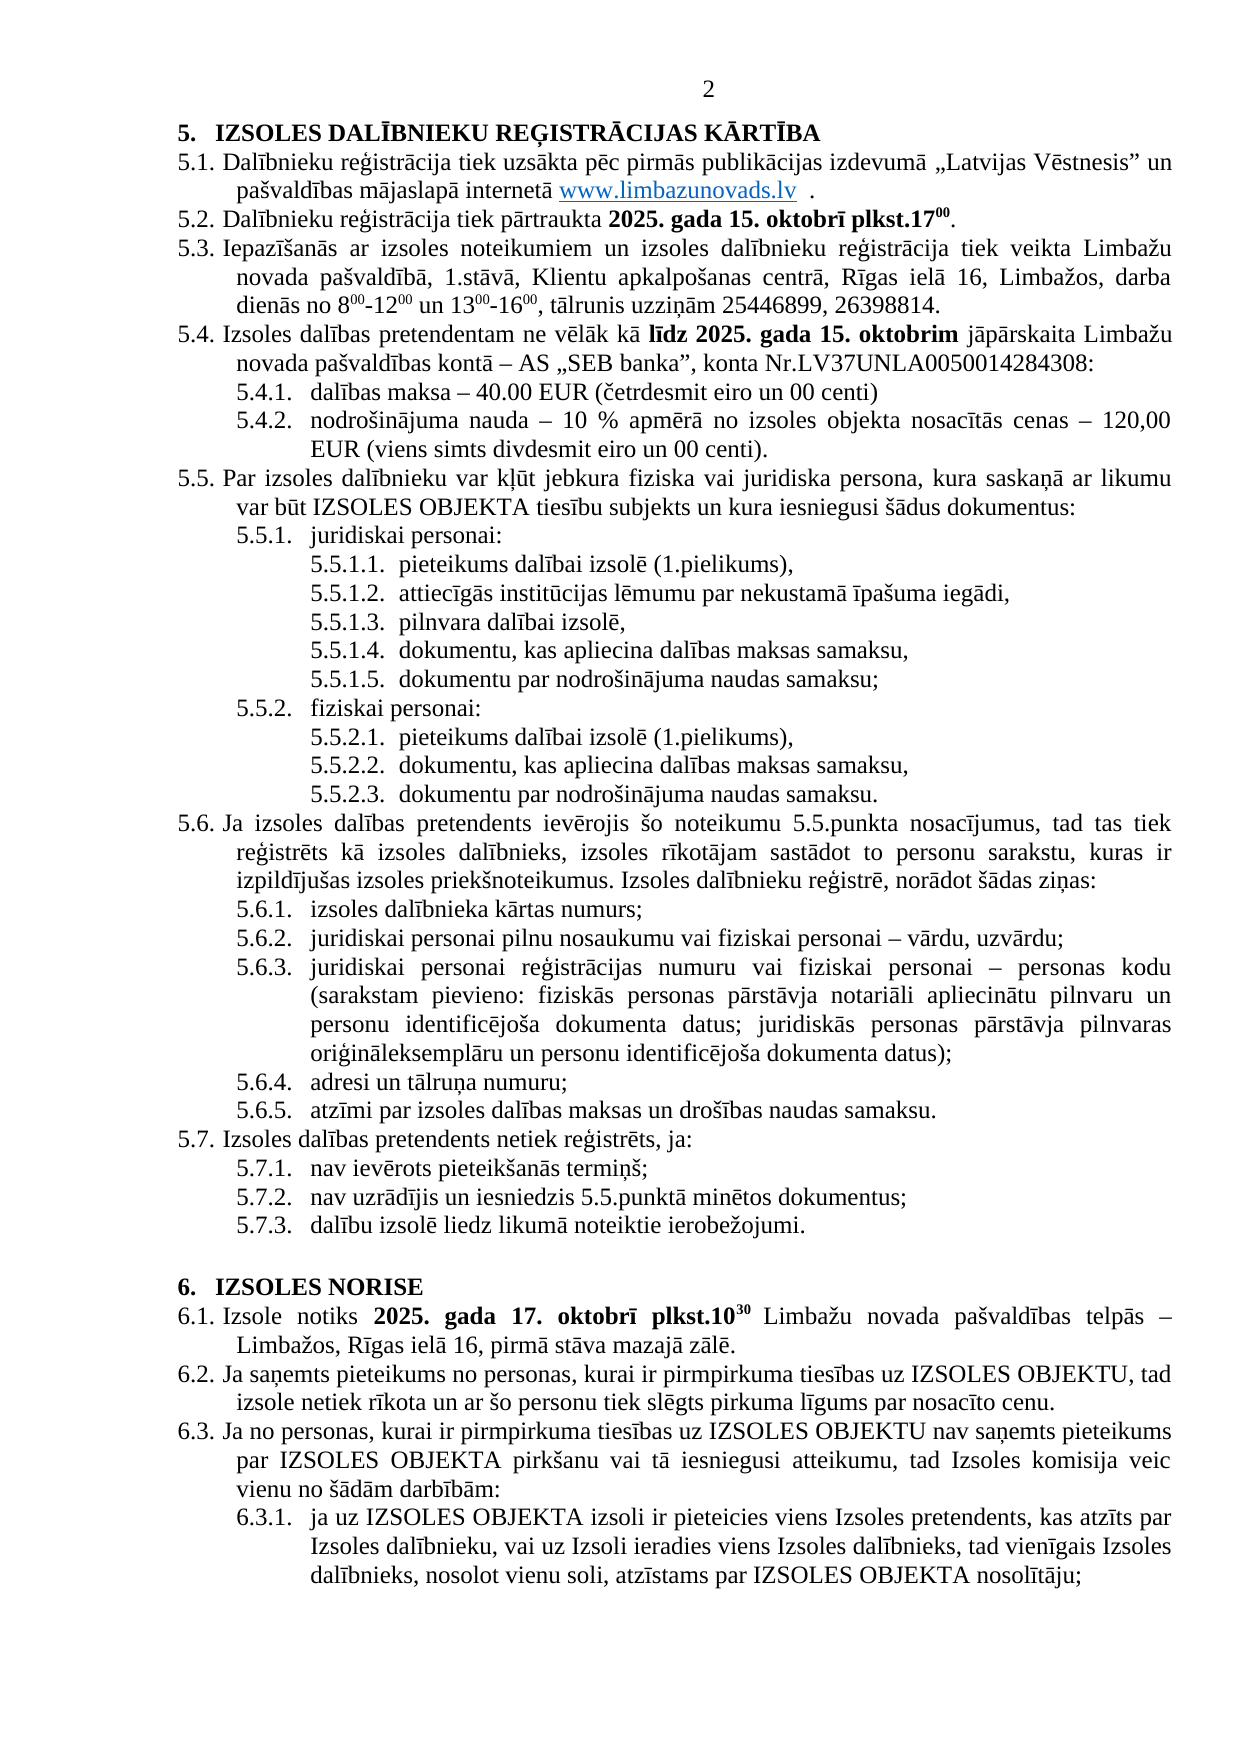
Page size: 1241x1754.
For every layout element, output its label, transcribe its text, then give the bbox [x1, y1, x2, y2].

list juridiskai personai: [236, 521, 1172, 549]
list pieteikums dalībai izsolē (1.pielikums), [310, 722, 1172, 751]
list IZSOLES NORISE [177, 1272, 1172, 1301]
list nav ievērots pieteikšanās termiņš; [236, 1153, 1172, 1182]
list atzīmi par izsoles dalības maksas un drošības naudas samaksu. [236, 1096, 1172, 1124]
list juridiskai personai pilnu nosaukumu vai fiziskai personai – vārdu, uzvārdu; [236, 923, 1172, 952]
list Par izsoles dalībnieku var kļūt jebkura fiziska vai juridiska persona, kura saskaņā ar likumu var būt IZSOLES OBJEKTA tiesību subjekts un kura iesniegusi šādus dokumentus: [177, 463, 1172, 521]
list Iepazīšanās ar izsoles noteikumiem un izsoles dalībnieku reģistrācija tiek veikta Limbažu novada pašvaldībā, 1.stāvā, Klientu apkalpošanas centrā, Rīgas ielā 16, Limbažos, darba dienās no 800-1200 un 1300-1600, tālrunis uzziņām 25446899, 26398814. [177, 233, 1172, 319]
list IZSOLES DALĪBNIEKU REĢISTRĀCIJAS KĀRTĪBA [177, 118, 1172, 147]
list attiecīgās institūcijas lēmumu par nekustamā īpašuma iegādi, [310, 578, 1172, 607]
list nodrošinājuma nauda – 10 % apmērā no izsoles objekta nosacītās cenas – 120,00 EUR (viens simts divdesmit eiro un 00 centi). [236, 406, 1172, 463]
list Izsole notiks 2025. gada 17. oktobrī plkst.1030 Limbažu novada pašvaldības telpās – Limbažos, Rīgas ielā 16, pirmā stāva mazajā zālē. [177, 1301, 1172, 1359]
list adresi un tālruņa numuru; [236, 1067, 1172, 1096]
list dokumentu, kas apliecina dalības maksas samaksu, [310, 751, 1172, 779]
list Izsoles dalības pretendentam ne vēlāk kā līdz 2025. gada 15. oktobrim jāpārskaita Limbažu novada pašvaldības kontā – AS „SEB banka”, konta Nr.LV37UNLA0050014284308: [177, 319, 1172, 377]
list Ja izsoles dalības pretendents ievērojis šo noteikumu 5.5.punkta nosacījumus, tad tas tiek reģistrēts kā izsoles dalībnieks, izsoles rīkotājam sastādot to personu sarakstu, kuras ir izpildījušas izsoles priekšnoteikumus. Izsoles dalībnieku reģistrē, norādot šādas ziņas: [177, 808, 1172, 894]
list Izsoles dalības pretendents netiek reģistrēts, ja: [177, 1124, 1172, 1153]
list fiziskai personai: [236, 693, 1172, 722]
list dokumentu par nodrošinājuma naudas samaksu; [310, 664, 1172, 693]
list ja uz IZSOLES OBJEKTA izsoli ir pieteicies viens Izsoles pretendents, kas atzīts par Izsoles dalībnieku, vai uz Izsoli ieradies viens Izsoles dalībnieks, tad vienīgais Izsoles dalībnieks, nosolot vienu soli, atzīstams par IZSOLES OBJEKTA nosolītāju; [236, 1502, 1172, 1589]
list izsoles dalībnieka kārtas numurs; [236, 894, 1172, 923]
list juridiskai personai reģistrācijas numuru vai fiziskai personai – personas kodu (sarakstam pievieno: fiziskās personas pārstāvja notariāli apliecinātu pilnvaru un personu identificējoša dokumenta datus; juridiskās personas pārstāvja pilnvaras oriģināleksemplāru un personu identificējoša dokumenta datus); [236, 952, 1172, 1067]
list pilnvara dalībai izsolē, [310, 607, 1172, 636]
list Ja saņemts pieteikums no personas, kurai ir pirmpirkuma tiesības uz IZSOLES OBJEKTU, tad izsole netiek rīkota un ar šo personu tiek slēgts pirkuma līgums par nosacīto cenu. [177, 1359, 1172, 1416]
list dokumentu par nodrošinājuma naudas samaksu. [310, 779, 1172, 808]
list dalību izsolē liedz likumā noteiktie ierobežojumi. [236, 1211, 1172, 1239]
list Dalībnieku reģistrācija tiek pārtraukta 2025. gada 15. oktobrī plkst.1700. [177, 204, 1172, 233]
list Ja no personas, kurai ir pirmpirkuma tiesības uz IZSOLES OBJEKTU nav saņemts pieteikums par IZSOLES OBJEKTA pirkšanu vai tā iesniegusi atteikumu, tad Izsoles komisija veic vienu no šādām darbībām: [177, 1416, 1172, 1502]
list dalības maksa – 40.00 EUR (četrdesmit eiro un 00 centi) [236, 377, 1172, 406]
list dokumentu, kas apliecina dalības maksas samaksu, [310, 636, 1172, 664]
list Dalībnieku reģistrācija tiek uzsākta pēc pirmās publikācijas izdevumā „Latvijas Vēstnesis” un pašvaldības mājaslapā internetā www.limbazunovads.lv . [177, 147, 1172, 204]
list pieteikums dalībai izsolē (1.pielikums), [310, 549, 1172, 578]
list nav uzrādījis un iesniedzis 5.5.punktā minētos dokumentus; [236, 1182, 1172, 1211]
